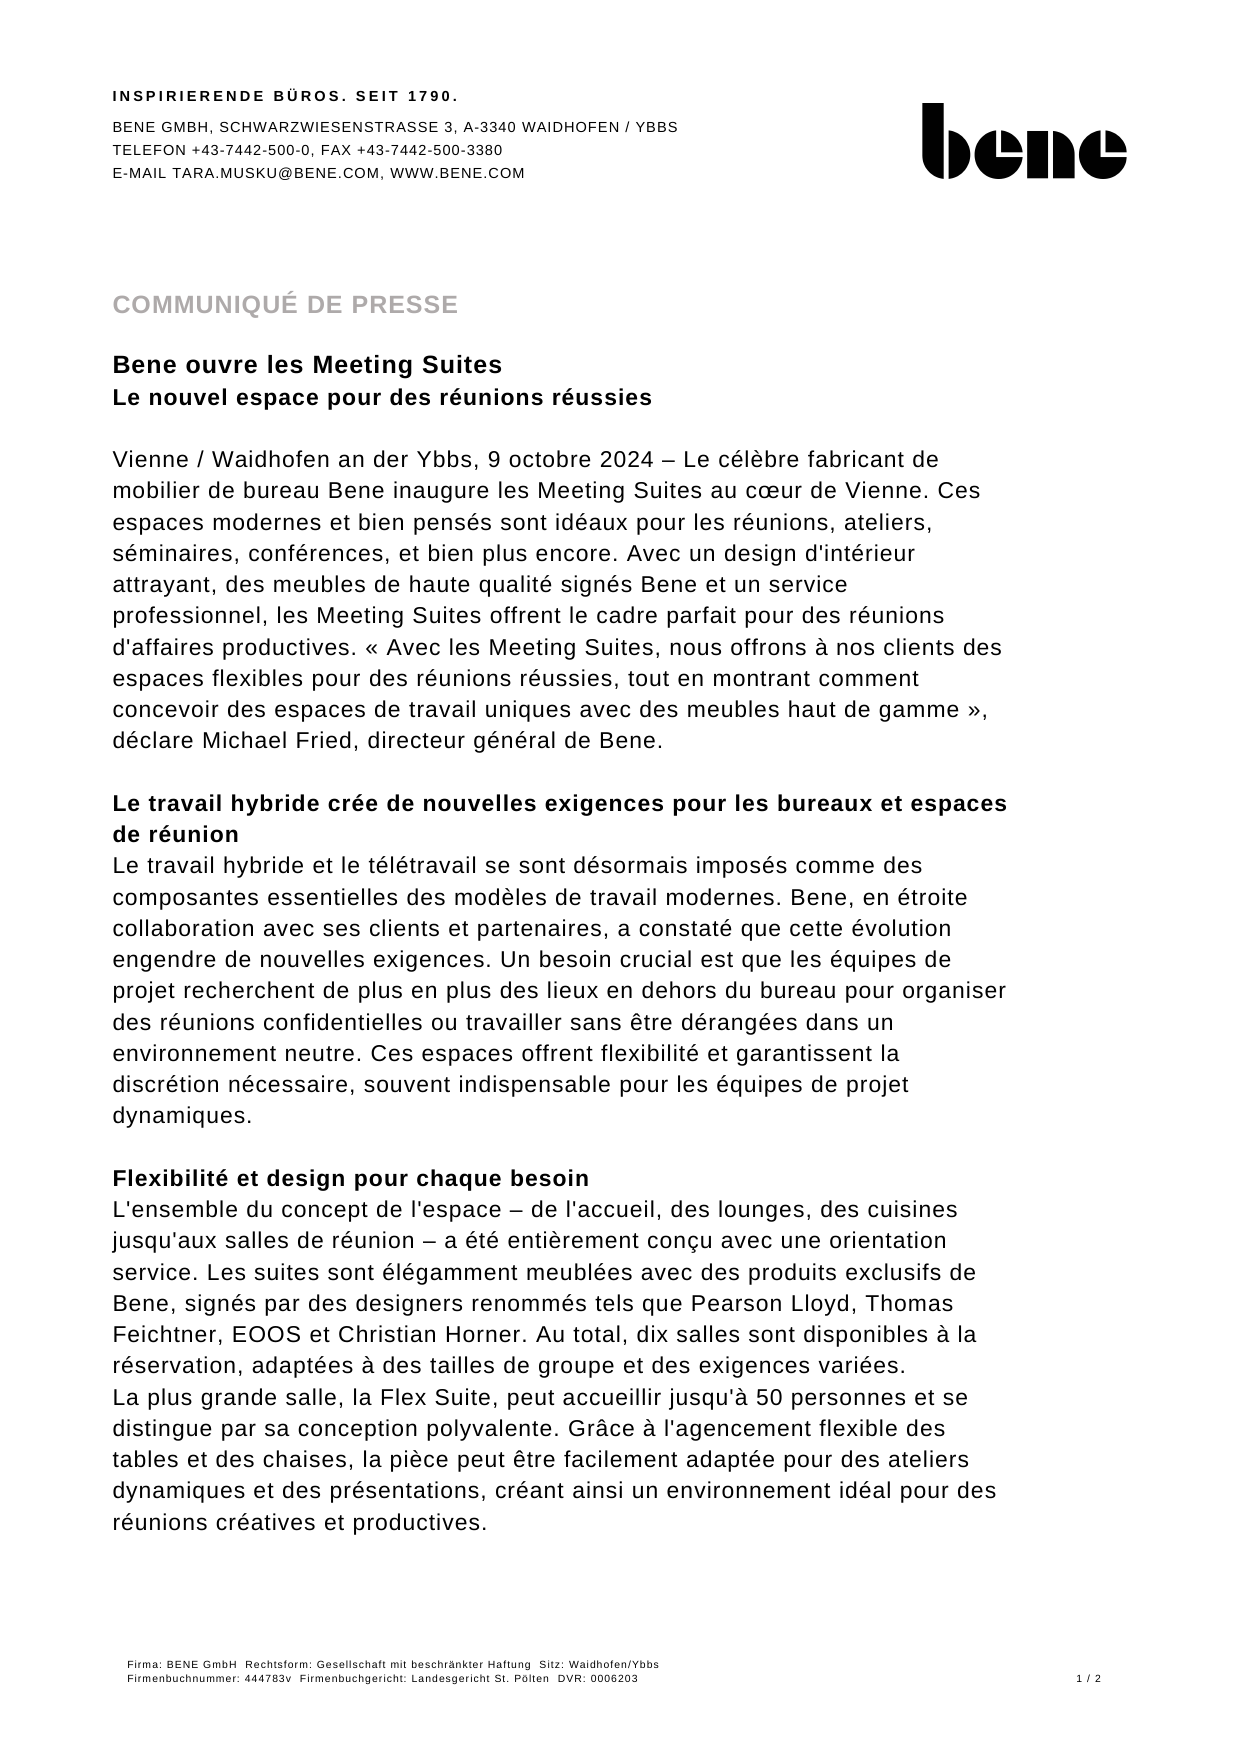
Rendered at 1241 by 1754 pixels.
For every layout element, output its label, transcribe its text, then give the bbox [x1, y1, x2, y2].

text Bene ouvre les Meeting Suites Le nouvel espace pour des réunions réussies [112, 347, 1009, 410]
text COMMUNIQUÉ DE PRESSE [112, 290, 1009, 318]
text Vienne / Waidhofen an der Ybbs, 9 octobre 2024 – Le célèbre fabricant de mobilier de bureau Bene inaugure les Meeting Suites au cœur de Vienne. Ces espaces modernes et bien pensés sont idéaux pour les réunions, ateliers, séminaires, conférences, et bien plus encore. Avec un design d'intérieur attrayant, des meubles de haute qualité signés Bene et un service professionnel, les Meeting Suites offrent le cadre parfait pour des réunions d'affaires productives. « Avec les Meeting Suites, nous offrons à nos clients des espaces flexibles pour des réunions réussies, tout en montrant comment concevoir des espaces de travail uniques avec des meubles haut de gamme », déclare Michael Fried, directeur général de Bene. [112, 441, 1009, 753]
picture [922, 103, 1127, 179]
text Flexibilité et design pour chaque besoin L'ensemble du concept de l'espace – de l'accueil, des lounges, des cuisines jusqu'aux salles de réunion – a été entièrement conçu avec une orientation service. Les suites sont élégamment meublées avec des produits exclusifs de Bene, signés par des designers renommés tels que Pearson Lloyd, Thomas Feichtner, EOOS et Christian Horner. Au total, dix salles sont disponibles à la réservation, adaptées à des tailles de groupe et des exigences variées. La plus grande salle, la Flex Suite, peut accueillir jusqu'à 50 personnes et se distingue par sa conception polyvalente. Grâce à l'agencement flexible des tables et des chaises, la pièce peut être facilement adaptée pour des ateliers dynamiques et des présentations, créant ainsi un environnement idéal pour des réunions créatives et productives. [112, 1160, 1009, 1535]
text Le travail hybride crée de nouvelles exigences pour les bureaux et espaces de réunion Le travail hybride et le télétravail se sont désormais imposés comme des composantes essentielles des modèles de travail modernes. Bene, en étroite collaboration avec ses clients et partenaires, a constaté que cette évolution engendre de nouvelles exigences. Un besoin crucial est que les équipes de projet recherchent de plus en plus des lieux en dehors du bureau pour organiser des réunions confidentielles ou travailler sans être dérangées dans un environnement neutre. Ces espaces offrent flexibilité et garantissent la discrétion nécessaire, souvent indispensable pour les équipes de projet dynamiques. [112, 785, 1009, 1128]
